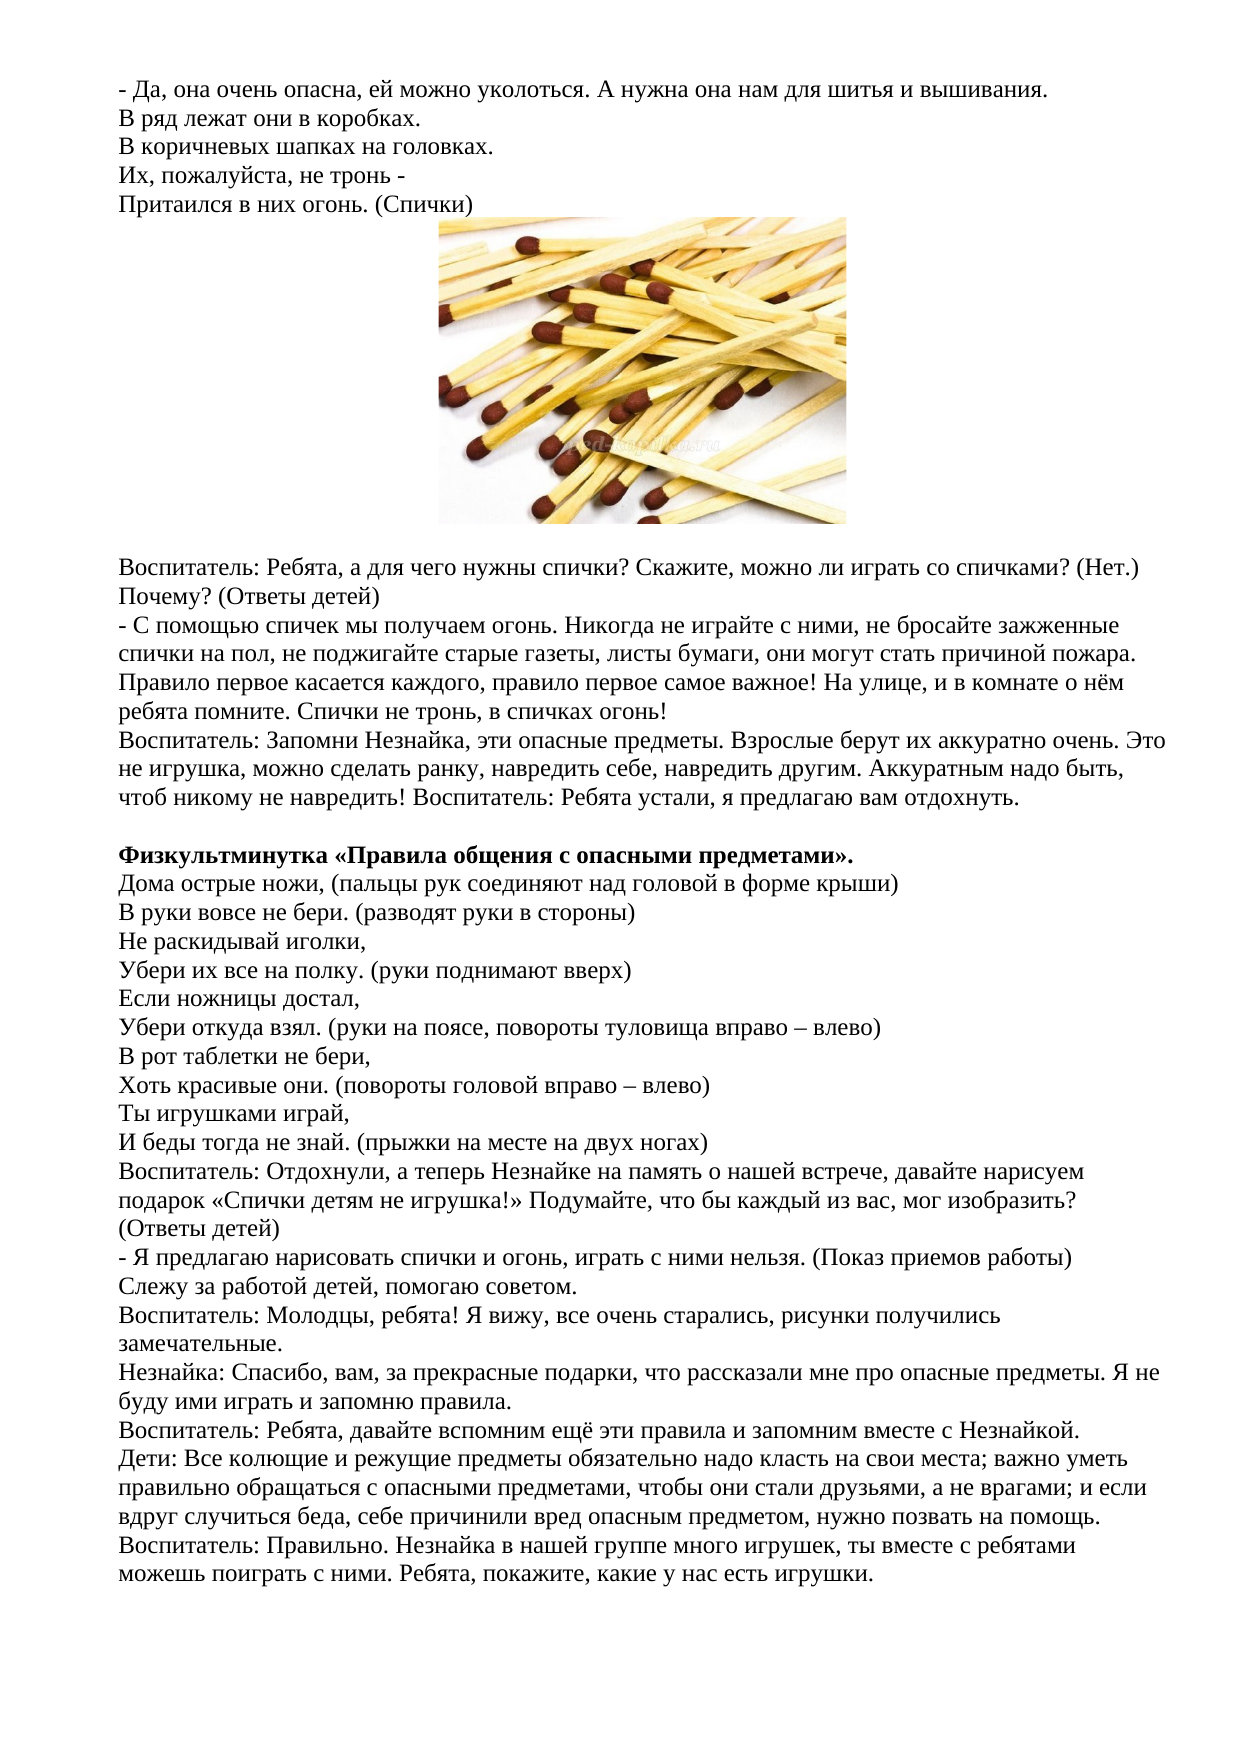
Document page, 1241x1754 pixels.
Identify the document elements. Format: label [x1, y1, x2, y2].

text [118, 74, 1167, 218]
text [118, 523, 1167, 1616]
picture [438, 217, 847, 524]
